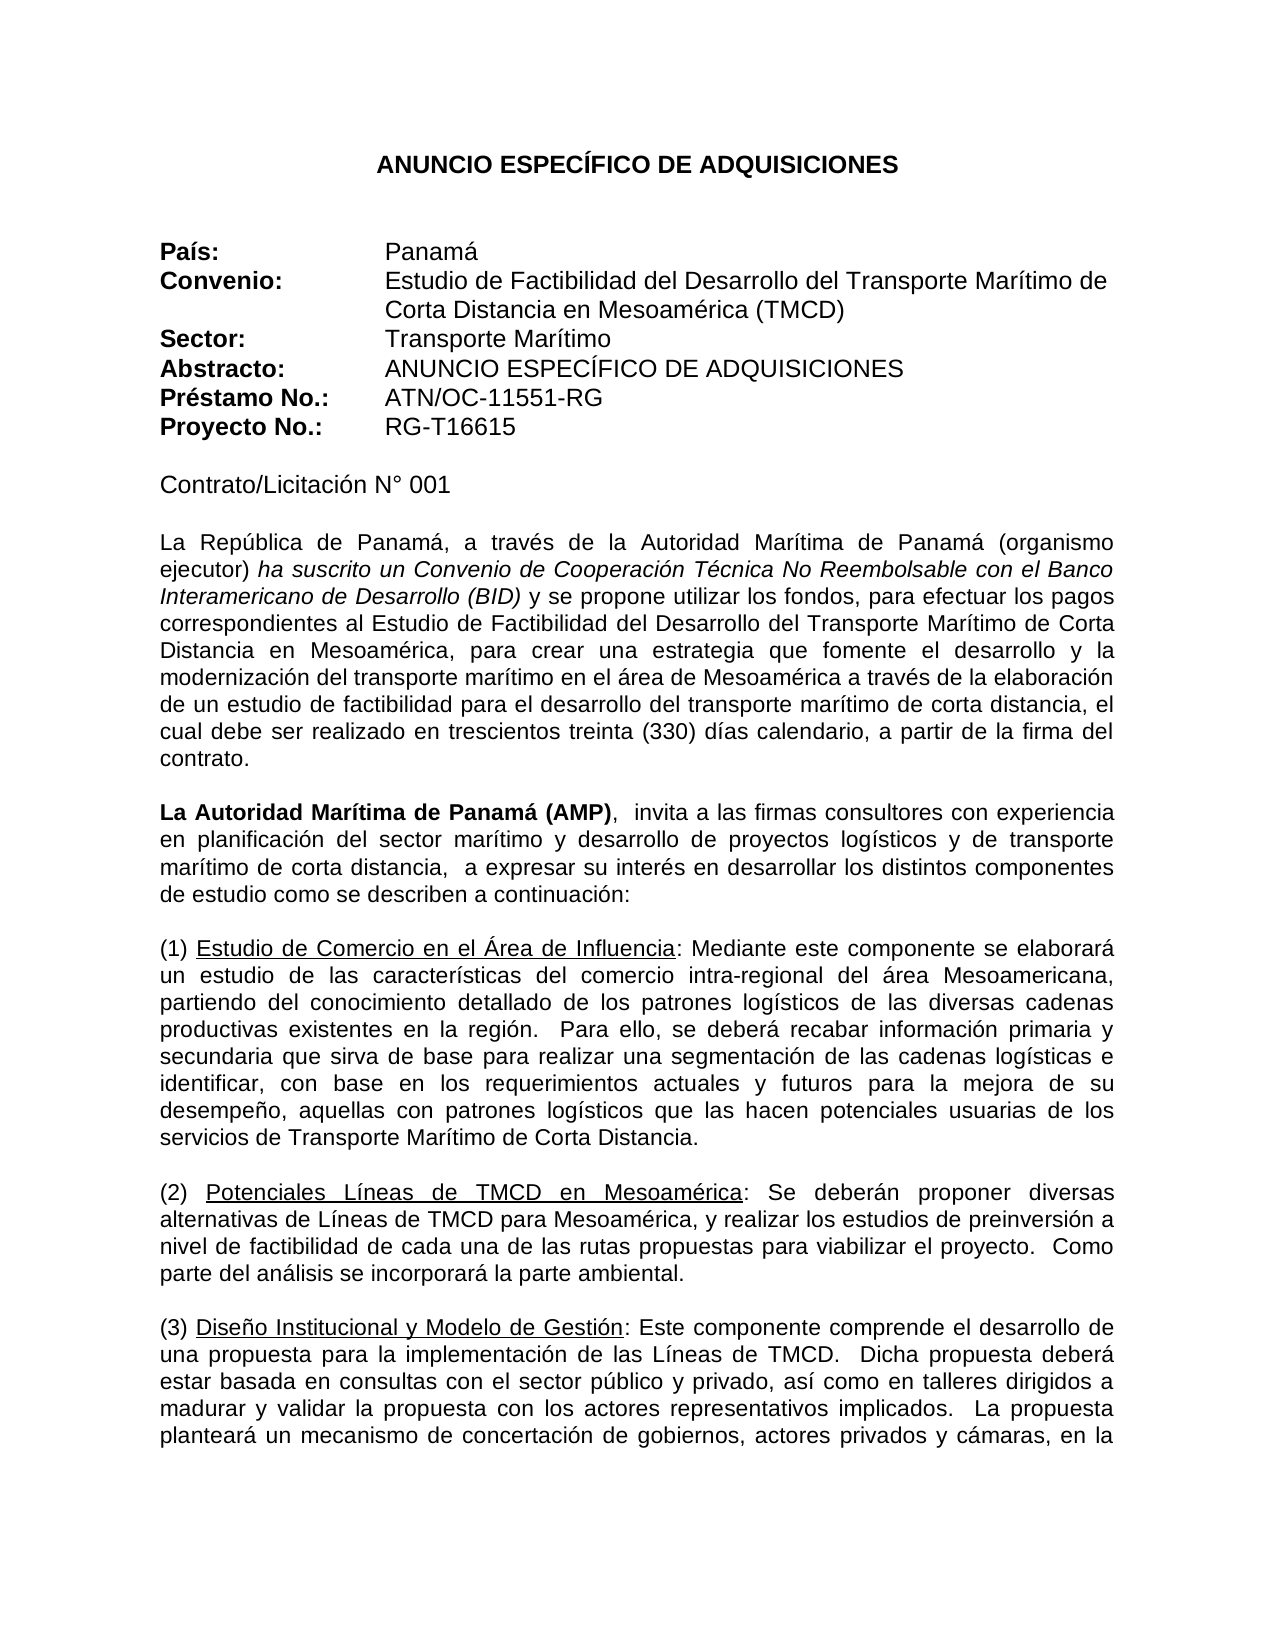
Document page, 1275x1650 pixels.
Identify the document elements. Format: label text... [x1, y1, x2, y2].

title ANUNCIO ESPECÍFICO DE ADQUISICIONES [159, 150, 1116, 179]
text (2) Potenciales Líneas de TMCD en Mesoamérica: Se deberán proponer diversas alternativas de Líneas de TMCD para Mesoamérica, y realizar los estudios de preinversión a nivel de factibilidad de cada una de las rutas propuestas para viabilizar el proyecto. Como parte del análisis se incorporará la parte ambiental. [159, 1178, 1116, 1286]
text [159, 1313, 1116, 1449]
text Contrato/Licitación N° 001 [159, 470, 1116, 499]
text (1) Estudio de Comercio en el Área de Influencia: Mediante este componente se elaborará un estudio de las características del comercio intra-regional del área Mesoamericana, partiendo del conocimiento detallado de los patrones logísticos de las diversas cadenas productivas existentes en la región. Para ello, se deberá recabar información primaria y secundaria que sirva de base para realizar una segmentación de las cadenas logísticas e identificar, con base en los requerimientos actuales y futuros para la mejora de su desempeño, aquellas con patrones logísticos que las hacen potenciales usuarias de los servicios de Transporte Marítimo de Corta Distancia. [159, 934, 1116, 1151]
text de Panamá (AMP), invita a las firmas consultores con experiencia en planificación del sector marítimo y desarrollo de proyectos logísticos y de transporte marítimo de corta distancia, a expresar su interés en desarrollar los distintos componentes de estudio como se describen a continuación: [159, 799, 1116, 907]
text Abstracto: ANUNCIO ESPECÍFICO DE ADQUISICIONES [159, 353, 1116, 382]
text Convenio: Estudio de Factibilidad del Desarrollo del Transporte Marítimo de Corta Distancia en Mesoamérica (TMCD) [159, 266, 1116, 324]
text de Panamá, a través de de Panamá (organismo ejecutor) ha suscrito un Convenio de Cooperación Técnica No Reembolsable con el Banco Interamericano de Desarrollo (BID) y se propone utilizar los fondos, para efectuar los pagos correspondientes al Estudio de Factibilidad del Desarrollo del Transporte Marítimo de Corta Distancia en Mesoamérica, para crear una estrategia que fomente el desarrollo y la modernización del transporte marítimo en el área de Mesoamérica a través de la elaboración de un estudio de factibilidad para el desarrollo del transporte marítimo de corta distancia, el cual debe ser realizado en trescientos treinta (330) días calendario, a partir de la firma del contrato. [159, 528, 1116, 772]
text Préstamo No.: ATN/OC-11551-RG [159, 382, 1116, 412]
text Sector: Transporte Marítimo [159, 324, 1116, 353]
text País: Panamá [159, 237, 1116, 266]
text Proyecto No.: RG-T16615 [159, 412, 1116, 441]
